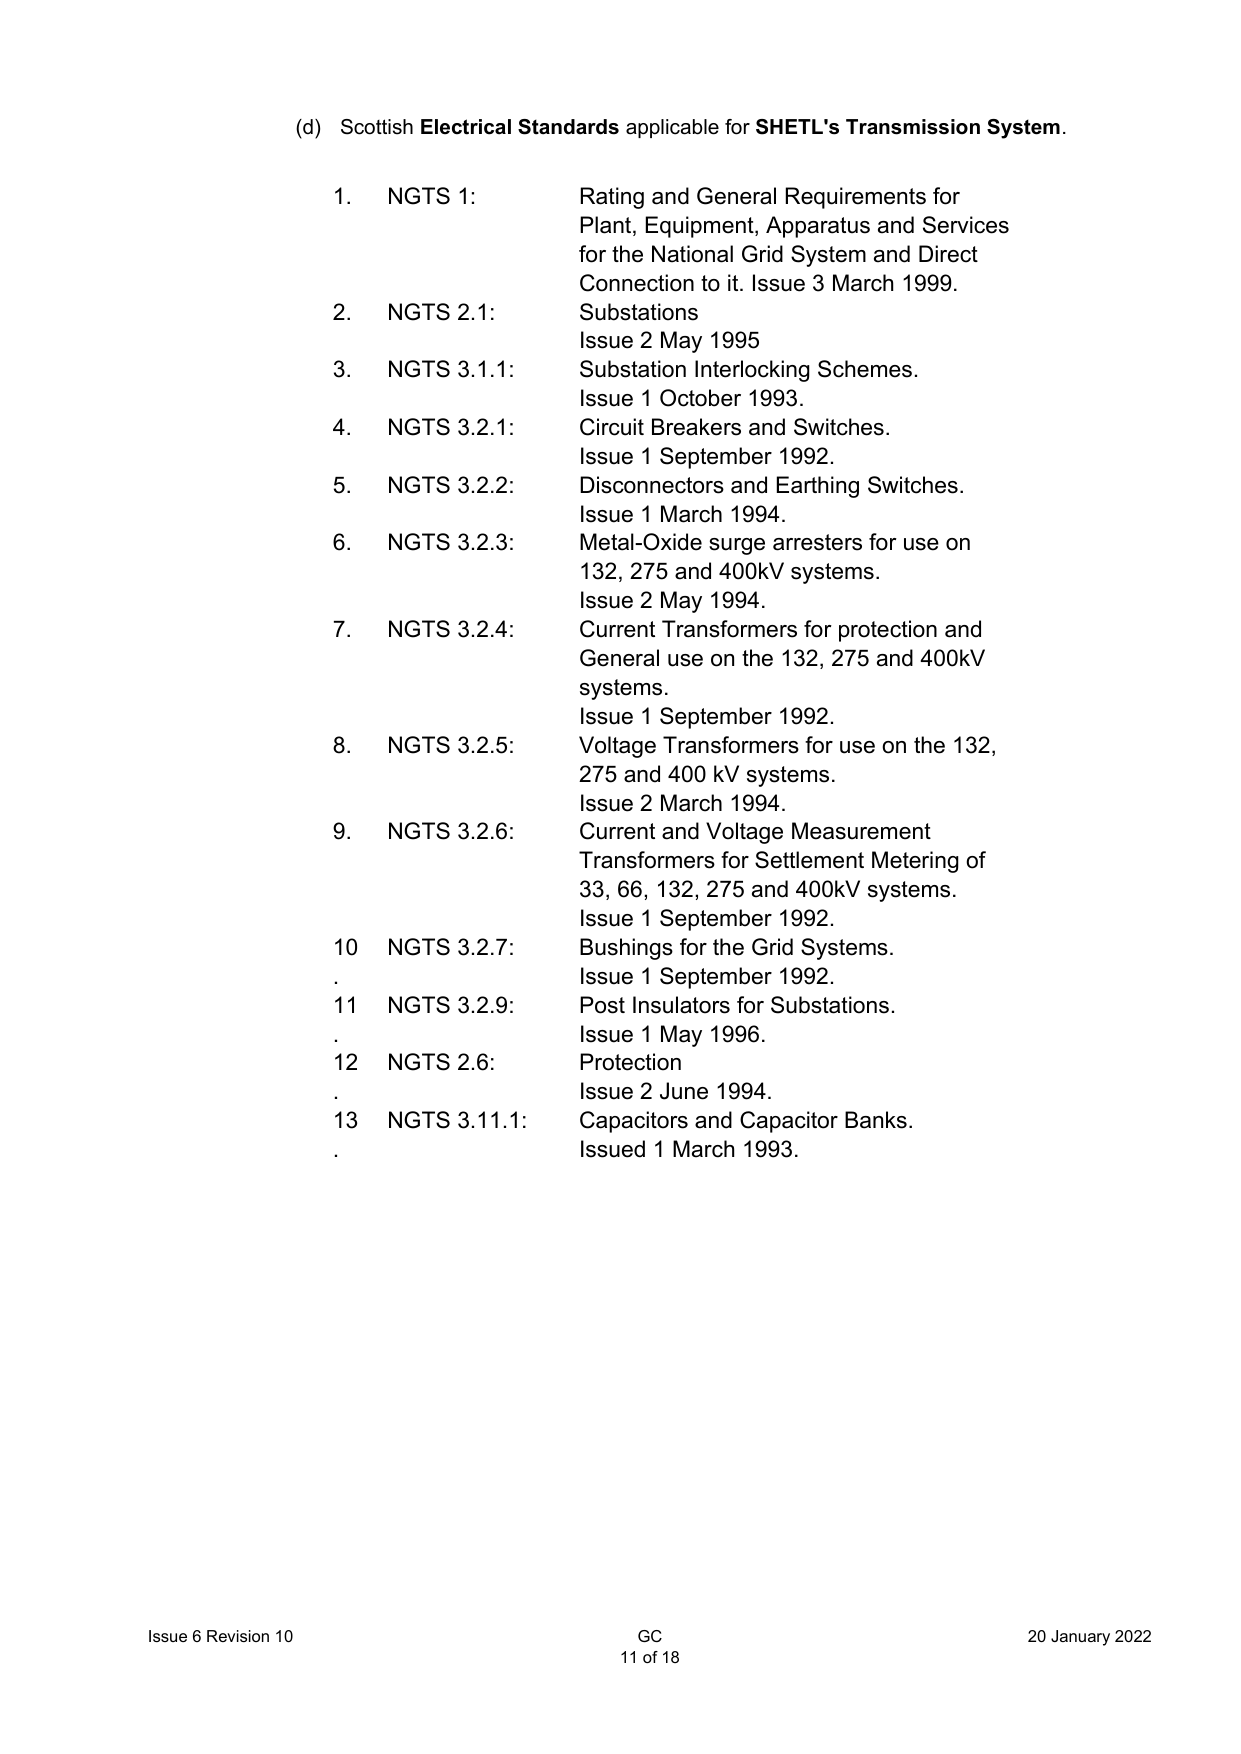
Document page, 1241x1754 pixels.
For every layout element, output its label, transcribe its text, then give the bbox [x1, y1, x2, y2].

text (d) Scottish Electrical Standards applicable for SHETL's Transmission System. [295, 115, 1152, 139]
table_cell 9. [321, 818, 376, 934]
table_cell 6. [321, 529, 376, 616]
table_header NGTS 1: [376, 183, 568, 298]
table_cell NGTS 3.2.4: [376, 616, 568, 732]
table_cell NGTS 3.2.3: [376, 529, 568, 616]
table_cell 11. [321, 992, 376, 1049]
table_cell 3. [321, 356, 376, 414]
table_cell 12. [321, 1049, 376, 1107]
table_header Rating and General Requirements for Plant, Equipment, Apparatus and Services for the National Grid System and Direct Connection to it. Issue 3 March 1999. [568, 183, 1030, 298]
table_cell Post Insulators for Substations. Issue 1 May 1996. [568, 992, 1030, 1049]
table_header 1. [321, 183, 376, 298]
table_cell 13. [321, 1107, 376, 1165]
table_cell NGTS 3.1.1: [376, 356, 568, 414]
table_cell NGTS 2.1: [376, 299, 568, 356]
table_cell Bushings for the Grid Systems. Issue 1 September 1992. [568, 934, 1030, 992]
table_cell 8. [321, 732, 376, 818]
table_cell 4. [321, 414, 376, 472]
table_cell 2. [321, 299, 376, 356]
table_cell NGTS 3.2.1: [376, 414, 568, 472]
table_cell Current Transformers for protection and General use on the 132, 275 and 400kV systems. Issue 1 September 1992. [568, 616, 1030, 732]
table_cell Current and Voltage Measurement Transformers for Settlement Metering of 33, 66, 132, 275 and 400kV systems. Issue 1 September 1992. [568, 818, 1030, 934]
table_cell Substation Interlocking Schemes. Issue 1 October 1993. [568, 356, 1030, 414]
table_cell Capacitors and Capacitor Banks. Issued 1 March 1993. [568, 1107, 1030, 1165]
table_cell Substations Issue 2 May 1995 [568, 299, 1030, 356]
table_cell NGTS 3.2.2: [376, 472, 568, 529]
table_cell 7. [321, 616, 376, 732]
table_cell Protection Issue 2 June 1994. [568, 1049, 1030, 1107]
table_cell 10. [321, 934, 376, 992]
table_cell NGTS 3.2.5: [376, 732, 568, 818]
table_cell NGTS 3.11.1: [376, 1107, 568, 1165]
table_cell Voltage Transformers for use on the 132, 275 and 400 kV systems. Issue 2 March 1994. [568, 732, 1030, 818]
table_cell NGTS 3.2.6: [376, 818, 568, 934]
table_cell NGTS 3.2.9: [376, 992, 568, 1049]
table_cell NGTS 2.6: [376, 1049, 568, 1107]
table_cell 5. [321, 472, 376, 529]
table_cell NGTS 3.2.7: [376, 934, 568, 992]
table_cell Disconnectors and Earthing Switches. Issue 1 March 1994. [568, 472, 1030, 529]
table_cell Metal-Oxide surge arresters for use on 132, 275 and 400kV systems. Issue 2 May 1994. [568, 529, 1030, 616]
table_cell Circuit Breakers and Switches. Issue 1 September 1992. [568, 414, 1030, 472]
